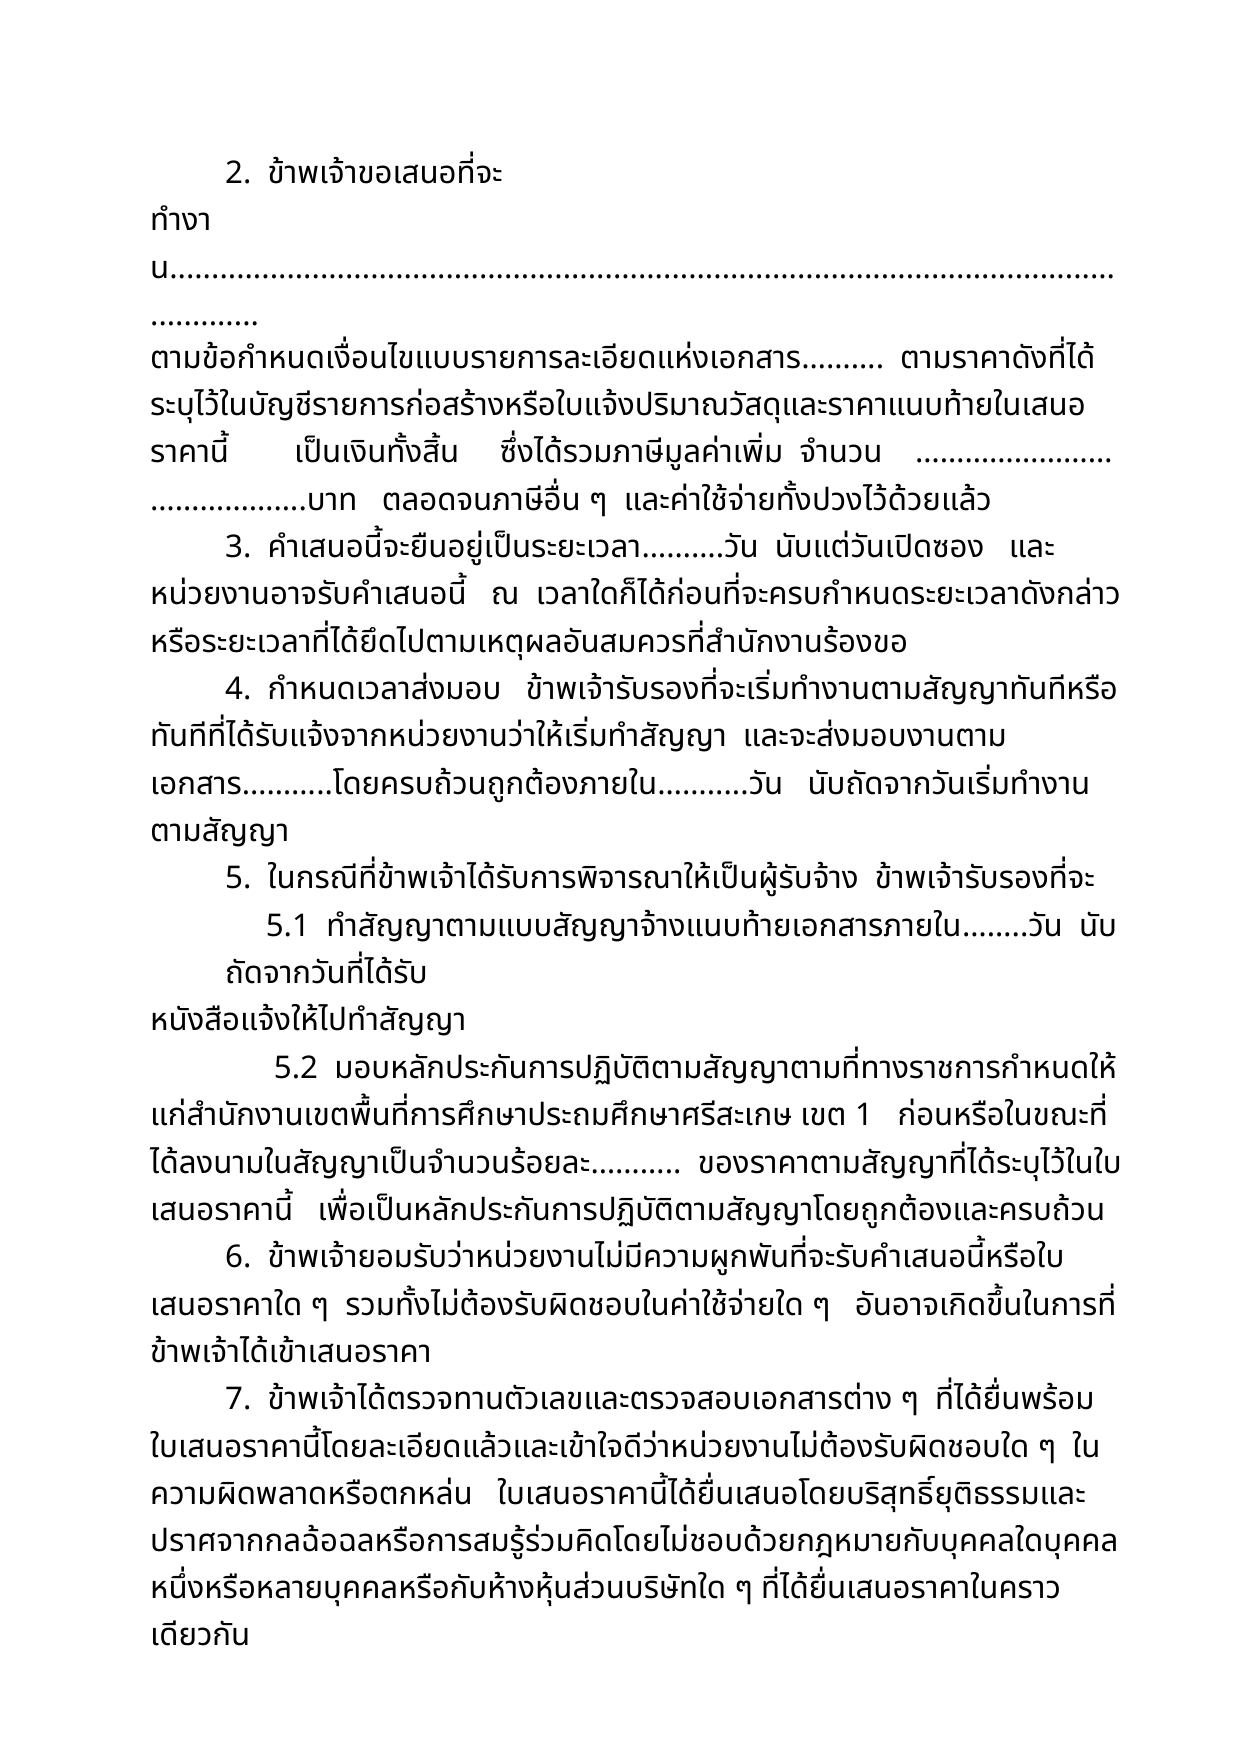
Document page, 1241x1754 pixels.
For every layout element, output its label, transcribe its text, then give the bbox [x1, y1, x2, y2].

text 6. ข้าพเจ้ายอมรับว่าหน่วยงานไม่มีความผูกพันที่จะรับคำเสนอนี้หรือใบเสนอราคาใด ๆ รวมทั้งไม่ต้องรับผิดชอบในค่าใช้จ่ายใด ๆ อันอาจเกิดขึ้นในการที่ข้าพเจ้าได้เข้าเสนอราคา [150, 1234, 1122, 1376]
text 5. ในกรณีที่ข้าพเจ้าได้รับการพิจารณาให้เป็นผู้รับจ้าง ข้าพเจ้ารับรองที่จะ [150, 855, 1122, 903]
text 5.2 มอบหลักประกันการปฏิบัติตามสัญญาตามที่ทางราชการกำหนดให้แก่สำนักงานเขตพื้นที่การศึกษาประถมศึกษาศรีสะเกษ เขต 1 ก่อนหรือในขณะที่ได้ลงนามในสัญญาเป็นจำนวนร้อยละ……….. ของราคาตามสัญญาที่ได้ระบุไว้ในใบเสนอราคานี้ เพื่อเป็นหลักประกันการปฏิบัติตามสัญญาโดยถูกต้องและครบถ้วน [150, 1045, 1122, 1234]
text หนังสือแจ้งให้ไปทำสัญญา [150, 998, 1122, 1045]
text ตามข้อกำหนดเงื่อนไขแบบรายการละเอียดแห่งเอกสาร………. ตามราคาดังที่ได้ระบุไว้ในบัญชีรายการก่อสร้างหรือใบแจ้งปริมาณวัสดุและราคาแนบท้ายในเสนอราคานี้ เป็นเงินทั้งสิ้น ซึ่งได้รวมภาษีมูลค่าเพิ่ม จำนวน …………………………………….บาท ตลอดจนภาษีอื่น ๆ และค่าใช้จ่ายทั้งปวงไว้ด้วยแล้ว [150, 335, 1122, 524]
text 2. ข้าพเจ้าขอเสนอที่จะทำงาน.............................................................................................................................. [150, 150, 1122, 335]
text 5.1 ทำสัญญาตามแบบสัญญาจ้างแนบท้ายเอกสารภายใน……..วัน นับถัดจากวันที่ได้รับ [225, 903, 1122, 998]
text 3. คำเสนอนี้จะยืนอยู่เป็นระยะเวลา……….วัน นับแต่วันเปิดซอง และหน่วยงานอาจรับคำเสนอนี้ ณ เวลาใดก็ได้ก่อนที่จะครบกำหนดระยะเวลาดังกล่าว หรือระยะเวลาที่ได้ยึดไปตามเหตุผลอันสมควรที่สำนักงานร้องขอ [150, 524, 1122, 666]
text 7. ข้าพเจ้าได้ตรวจทานตัวเลขและตรวจสอบเอกสารต่าง ๆ ที่ได้ยื่นพร้อมใบเสนอราคานี้โดยละเอียดแล้วและเข้าใจดีว่าหน่วยงานไม่ต้องรับผิดชอบใด ๆ ในความผิดพลาดหรือตกหล่น ใบเสนอราคานี้ได้ยื่นเสนอโดยบริสุทธิ์ยุติธรรมและปราศจากกลฉ้อฉลหรือการสมรู้ร่วมคิดโดยไม่ชอบด้วยกฎหมายกับบุคคลใดบุคคลหนึ่งหรือหลายบุคคลหรือกับห้างหุ้นส่วนบริษัทใด ๆ ที่ได้ยื่นเสนอราคาในคราวเดียวกัน [150, 1376, 1122, 1660]
text 4. กำหนดเวลาส่งมอบ ข้าพเจ้ารับรองที่จะเริ่มทำงานตามสัญญาทันทีหรือทันทีที่ได้รับแจ้งจากหน่วยงานว่าให้เริ่มทำสัญญา และจะส่งมอบงานตามเอกสาร………..โดยครบถ้วนถูกต้องภายใน…….....วัน นับถัดจากวันเริ่มทำงานตามสัญญา [150, 666, 1122, 855]
